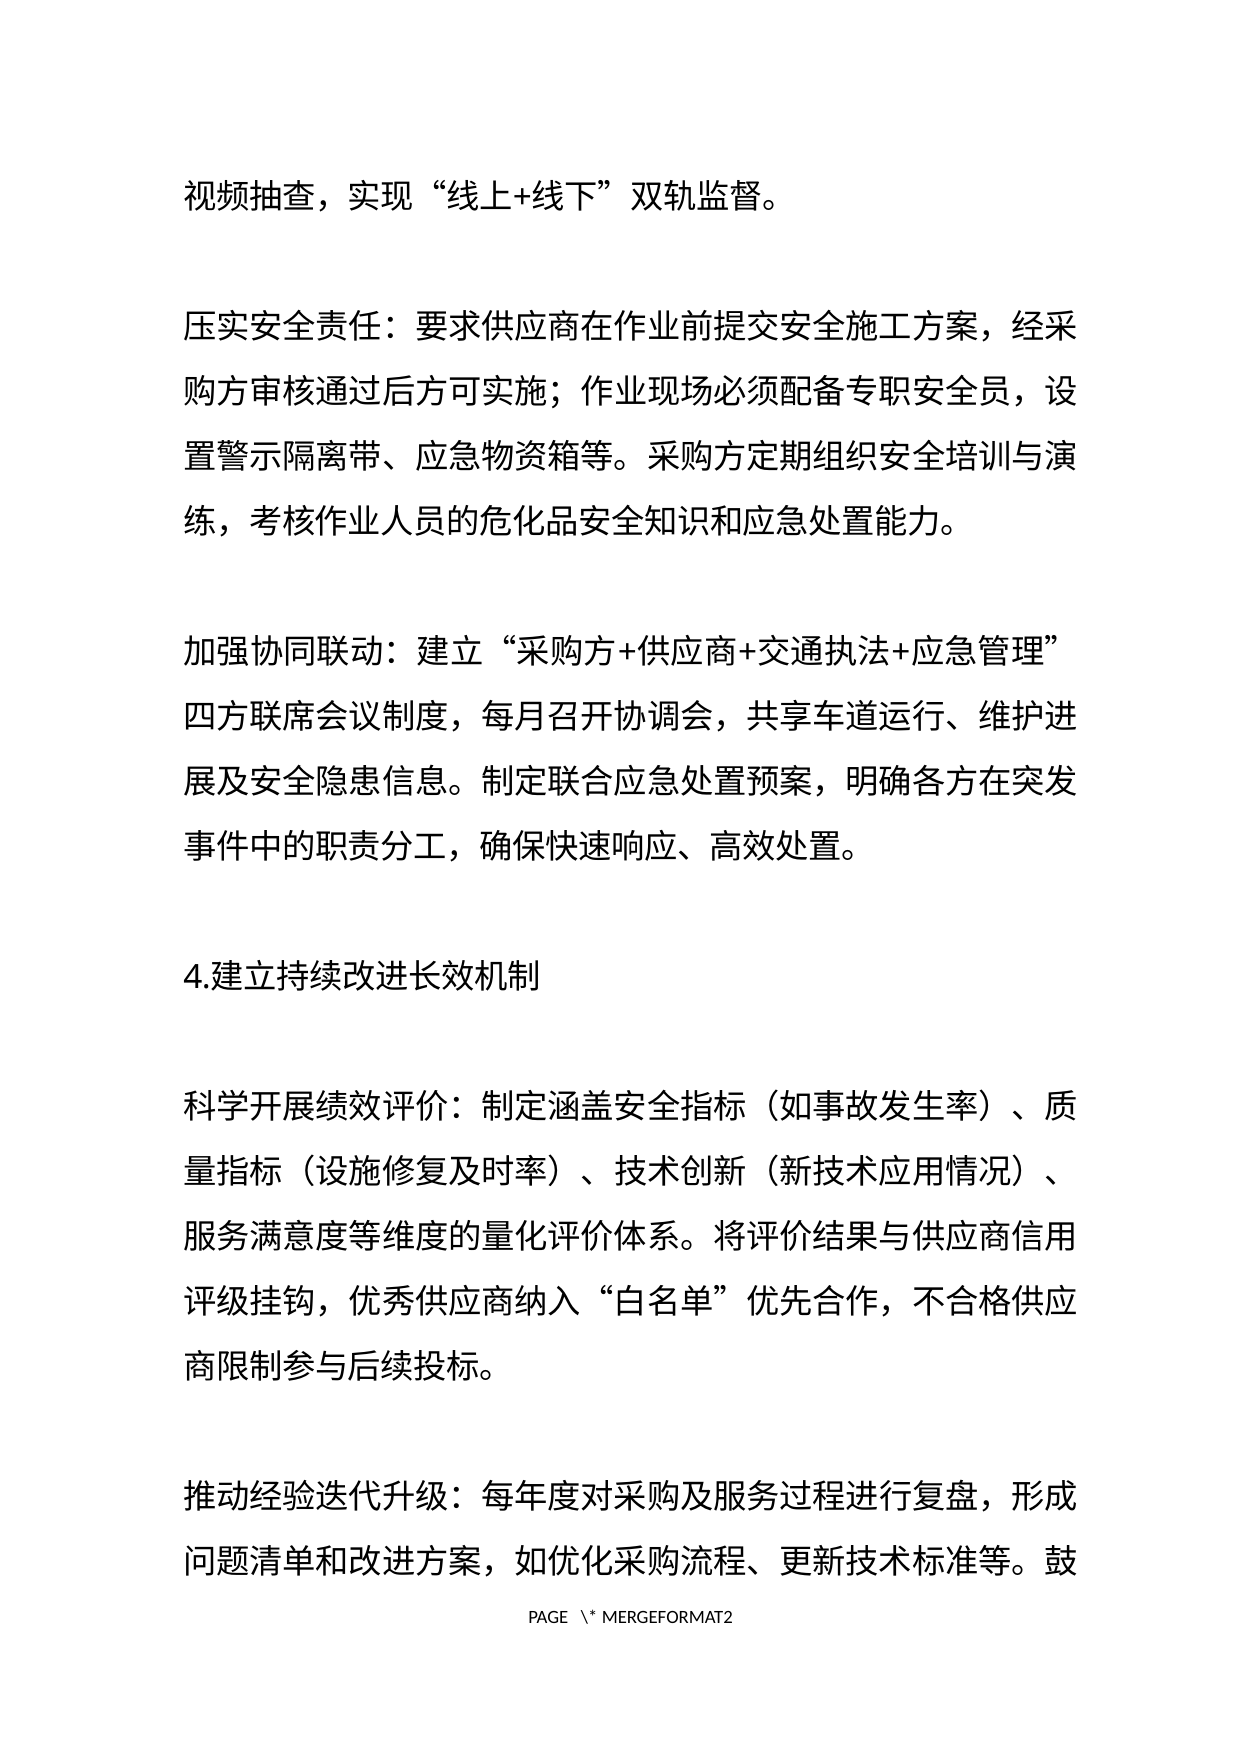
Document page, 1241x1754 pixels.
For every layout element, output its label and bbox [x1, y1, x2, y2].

text [183, 162, 1078, 1592]
